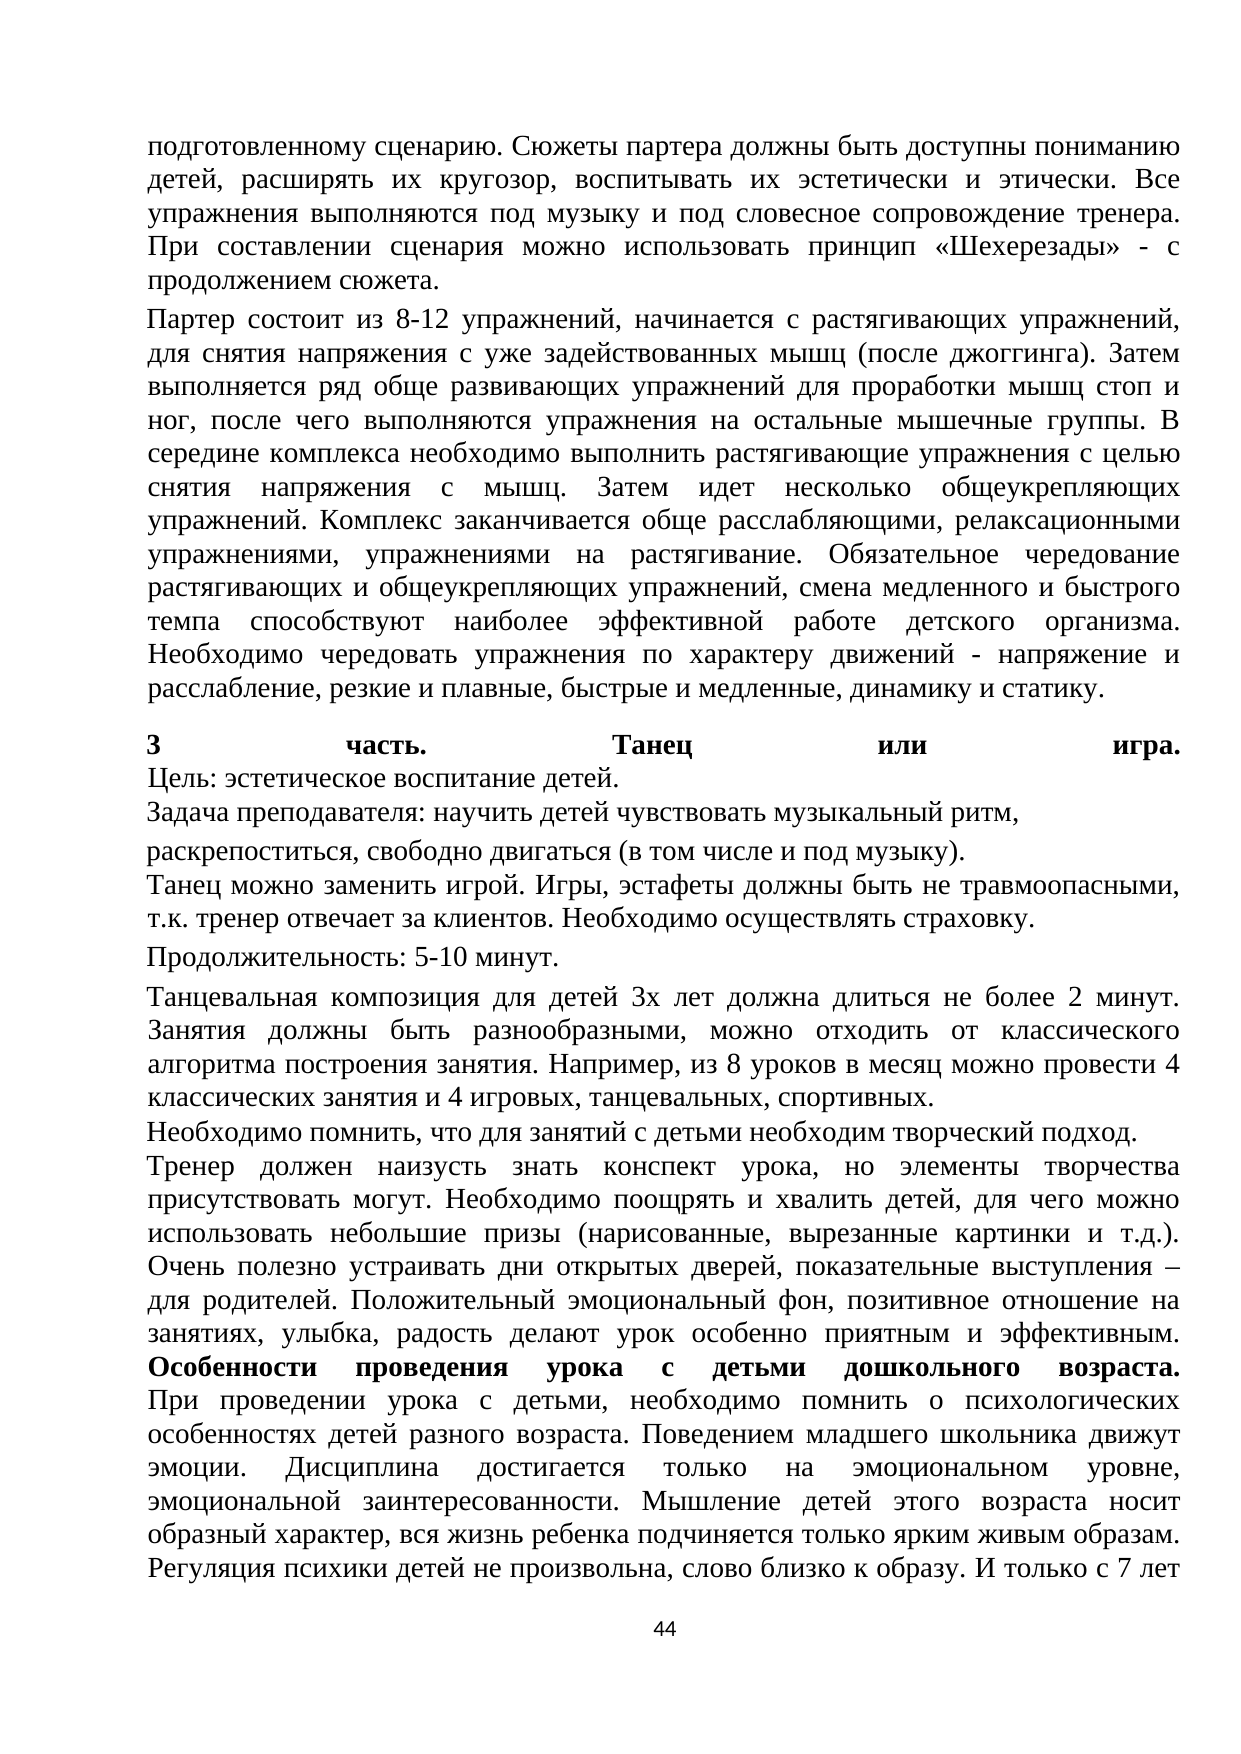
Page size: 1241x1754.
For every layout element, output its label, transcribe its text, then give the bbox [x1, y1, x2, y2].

text Задача преподавателя: научить детей чувствовать музыкальный ритм, [146, 794, 1181, 828]
text Танец можно заменить игрой. Игры, эстафеты должны быть не травмоопасными, т.к. тренер отвечает за клиентов. Необходимо осуществлять страховку. [146, 867, 1181, 934]
text 3 часть. Танец или игра. Цель: эстетическое воспитание детей. [146, 727, 1181, 794]
text Продолжительность: 5-10 минут. [146, 939, 1181, 973]
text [146, 128, 1181, 296]
text Танцевальная композиция для детей 3х лет должна длиться не более 2 минут. Занятия должны быть разнообразными, можно отходить от классического алгоритма построения занятия. Например, из 8 уроков в месяц можно провести 4 классических занятия и 4 игровых, танцевальных, спортивных. [146, 979, 1181, 1113]
text раскрепоститься, свободно двигаться (в том числе и под музыку). [146, 833, 1181, 867]
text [146, 1148, 1181, 1584]
text Партер состоит из 8-12 упражнений, начинается с растягивающих упражнений, для снятия напряжения с уже задействованных мышц (после джоггинга). Затем выполняется ряд обще развивающих упражнений для проработки мышц стоп и ног, после чего выполняются упражнения на остальные мышечные группы. В середине комплекса необходимо выполнить растягивающие упражнения с целью снятия напряжения с мышц. Затем идет несколько общеукрепляющих упражнений. Комплекс заканчивается обще расслабляющими, релаксационными упражнениями, упражнениями на растягивание. Обязательное чередование растягивающих и общеукрепляющих упражнений, смена медленного и быстрого темпа способствуют наиболее эффективной работе детского организма. Необходимо чередовать упражнения по характеру движений - напряжение и расслабление, резкие и плавные, быстрые и медленные, динамику и статику. [146, 301, 1181, 704]
text Необходимо помнить, что для занятий с детьми необходим творческий подход. [146, 1114, 1181, 1147]
